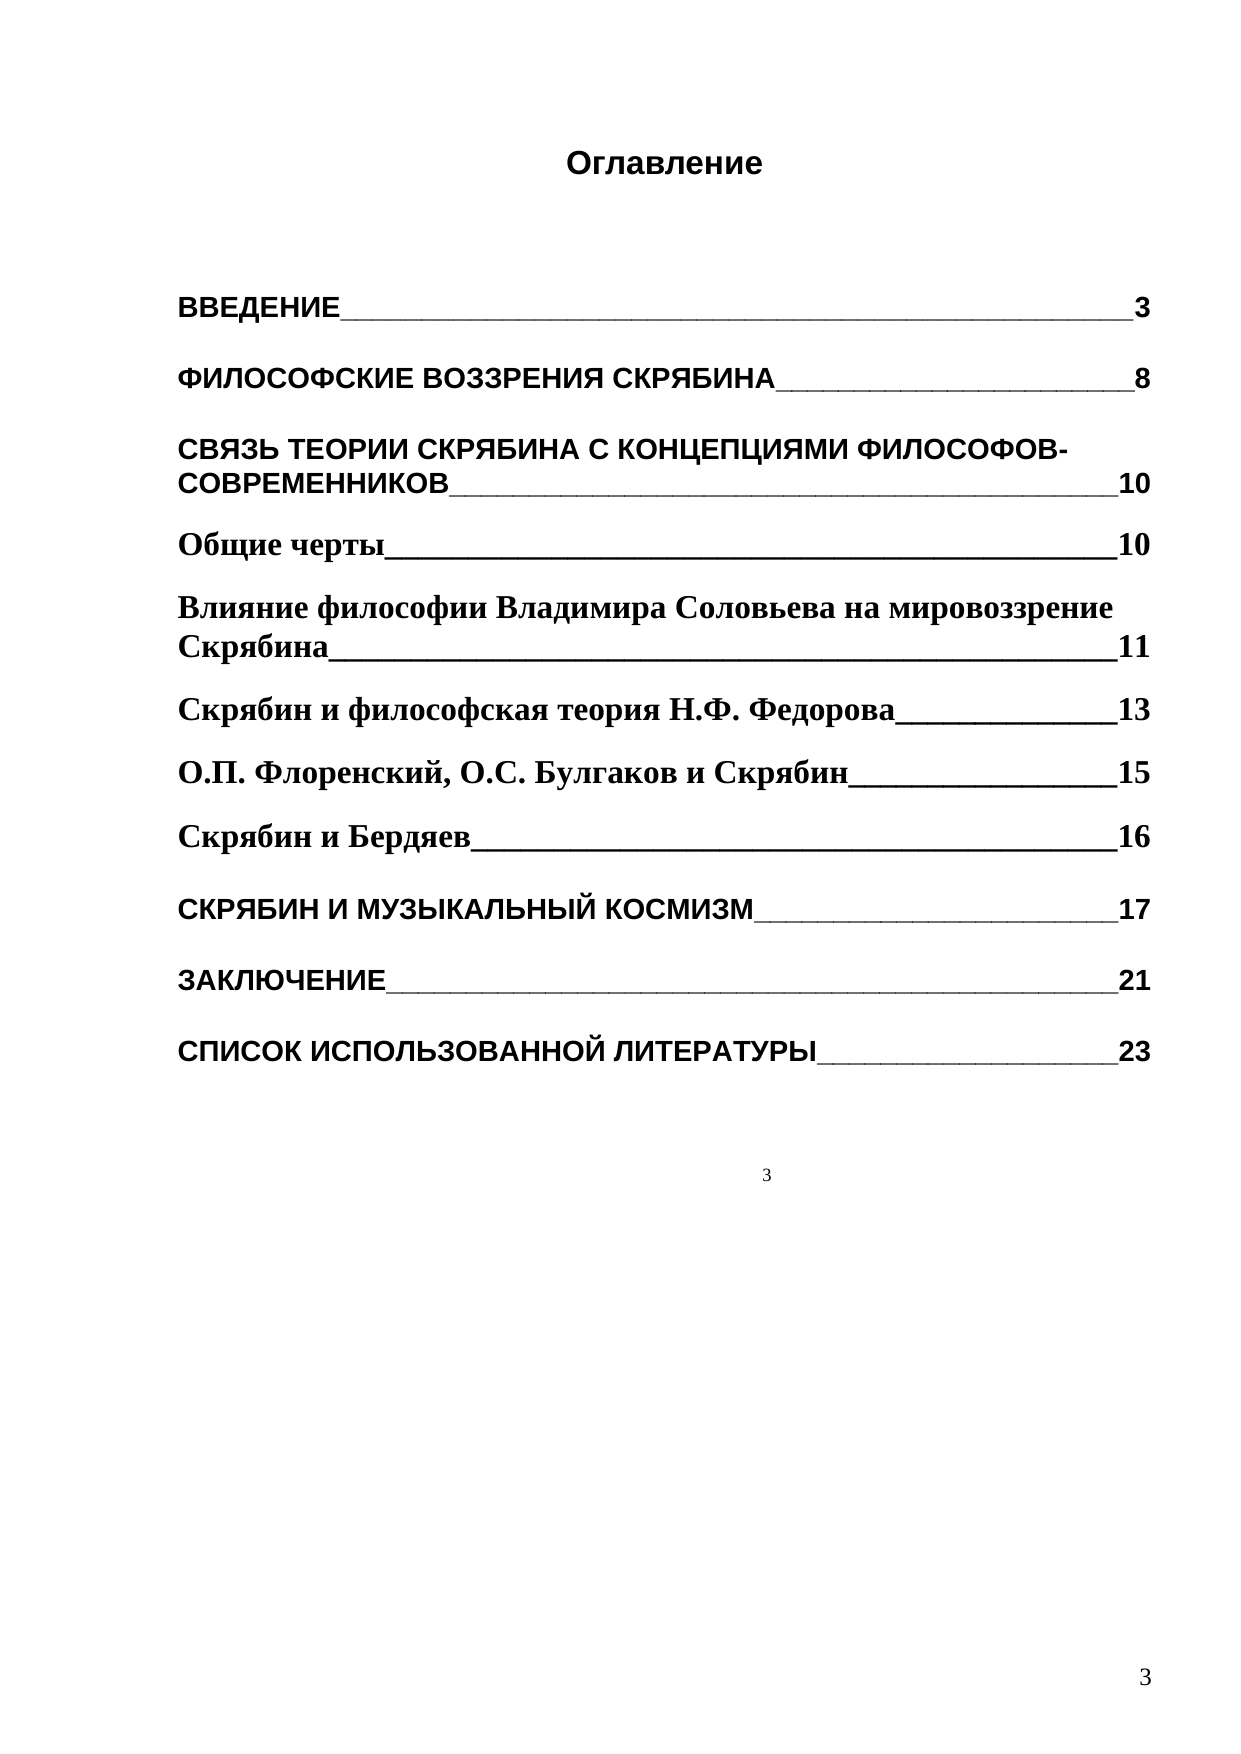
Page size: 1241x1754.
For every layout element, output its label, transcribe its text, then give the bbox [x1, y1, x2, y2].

text О.П. Флоренский, О.С. Булгаков и Скрябин 15 [177, 753, 1152, 791]
text Связь теории Скрябина с концепциями философов-современников 10 [177, 432, 1152, 499]
text Влияние философии Владимира Соловьева на мировоззрение Скрябина 11 [177, 588, 1152, 664]
text Список использованной литературы 23 [177, 1034, 1152, 1067]
text Философские воззрения Скрябина 8 [177, 361, 1152, 395]
text Скрябин и музыкальный космизм 17 [177, 892, 1152, 925]
text Общие черты 10 [177, 524, 1152, 563]
text Скрябин и философская теория Н.Ф. Федорова 13 [177, 689, 1152, 728]
text Заключение 21 [177, 963, 1152, 996]
text Введение 3 [177, 290, 1152, 324]
text Скрябин и Бердяев 16 [177, 816, 1152, 854]
subtitle Оглавление [177, 143, 1152, 182]
